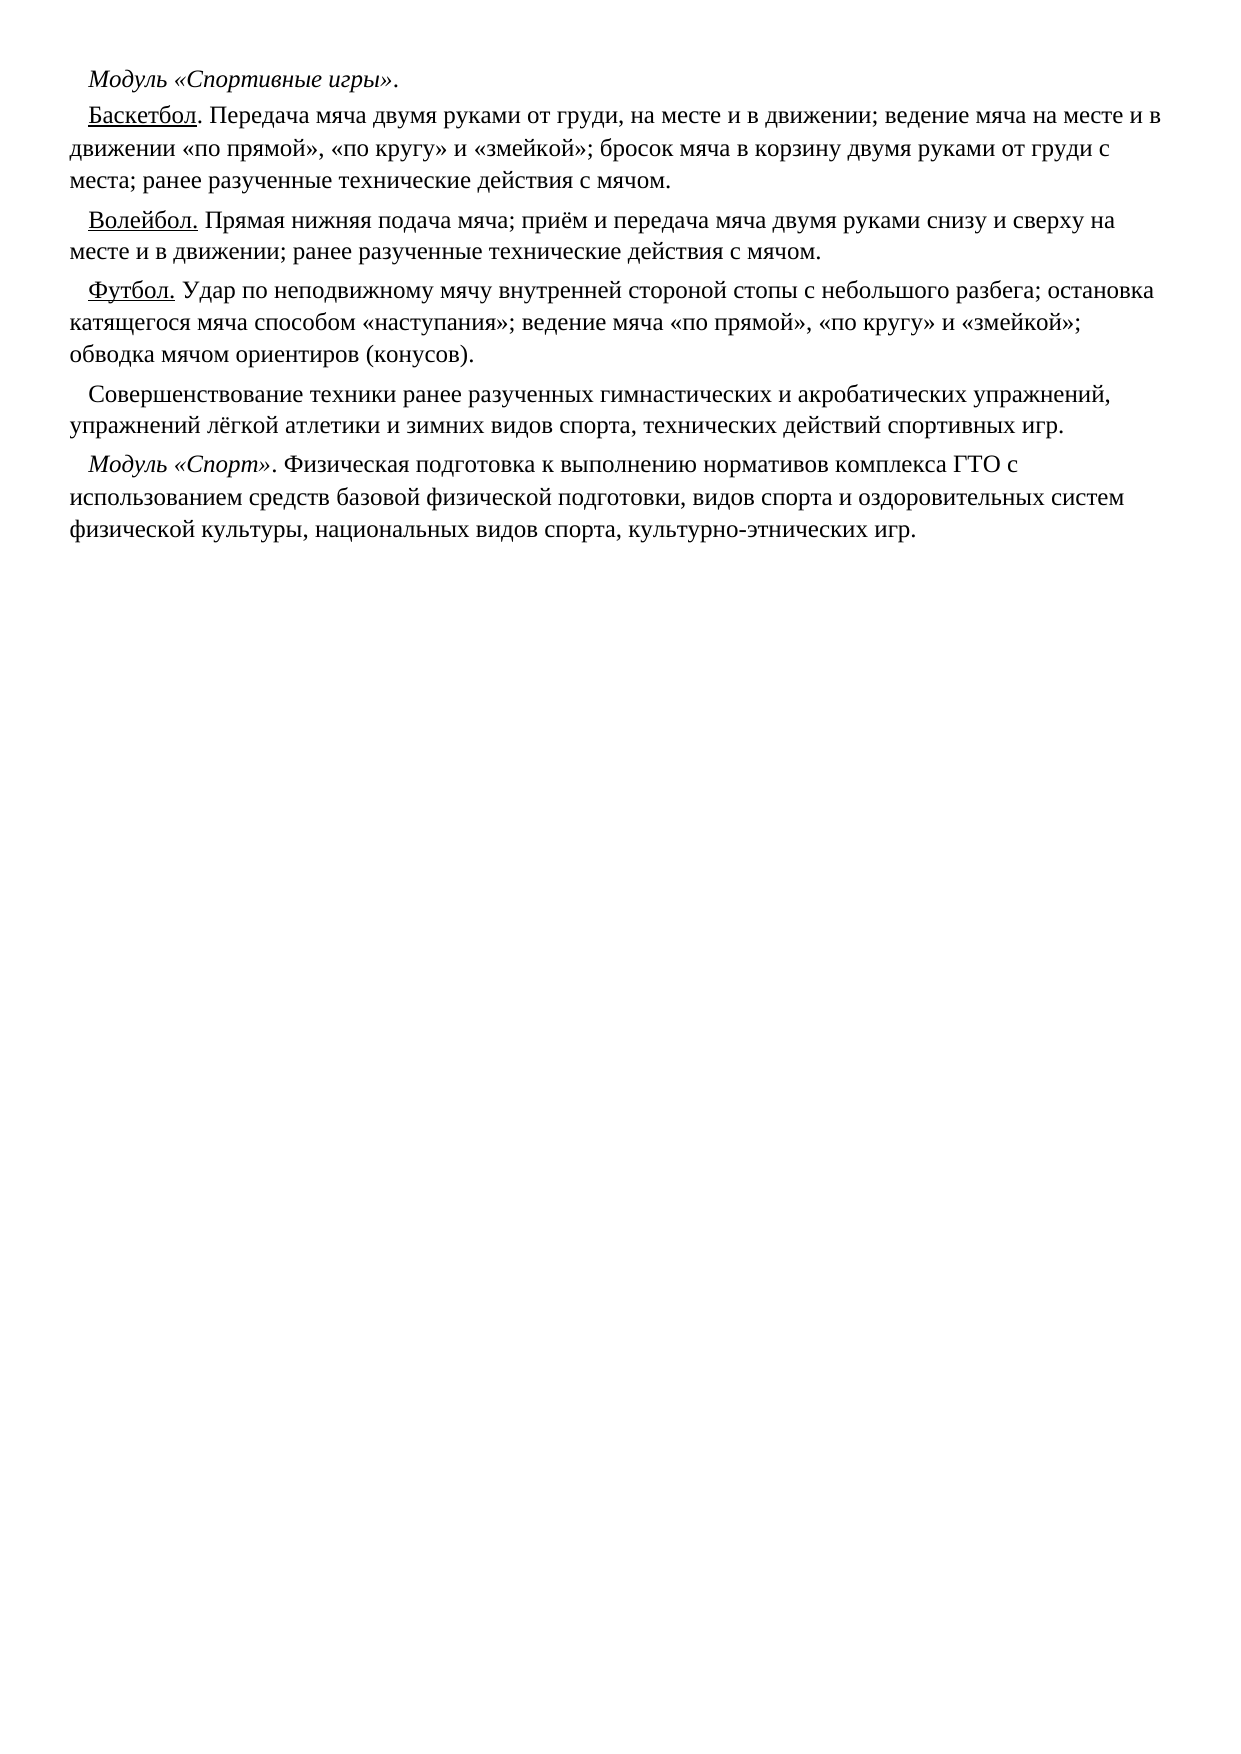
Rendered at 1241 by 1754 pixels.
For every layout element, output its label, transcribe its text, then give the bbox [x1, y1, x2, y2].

text Модуль «Спортивные игры». [88, 66, 1164, 93]
text Футбол. Удар по неподвижному мячу внутренней стороной стопы с небольшого разбега; остановка катящегося мяча способом «наступания»; ведение мяча «по прямой», «по кругу» и «змейкой»; обводка мячом ориентиров (конусов). [69, 275, 1164, 368]
text Модуль «Спорт». Физическая подготовка к выполнению нормативов комплекса ГТО с использованием средств базовой физической подготовки, видов спорта и оздоровительных систем физической культуры, национальных видов спорта, культурно-этнических игр. [69, 449, 1134, 543]
text Волейбол. Прямая нижняя подача мяча; приём и передача мяча двумя руками снизу и сверху на месте и в движении; ранее разученные технические действия с мячом. [69, 205, 1119, 265]
text Баскетбол. Передача мяча двумя руками от груди, на месте и в движении; ведение мяча на месте и в движении «по прямой», «по кругу» и «змейкой»; бросок мяча в корзину двумя руками от груди с места; ранее разученные технические действия с мячом. [69, 100, 1164, 194]
text Совершенствование техники ранее разученных гимнастических и акробатических упражнений, упражнений лёгкой атлетики и зимних видов спорта, технических действий спортивных игр. [69, 379, 1119, 439]
